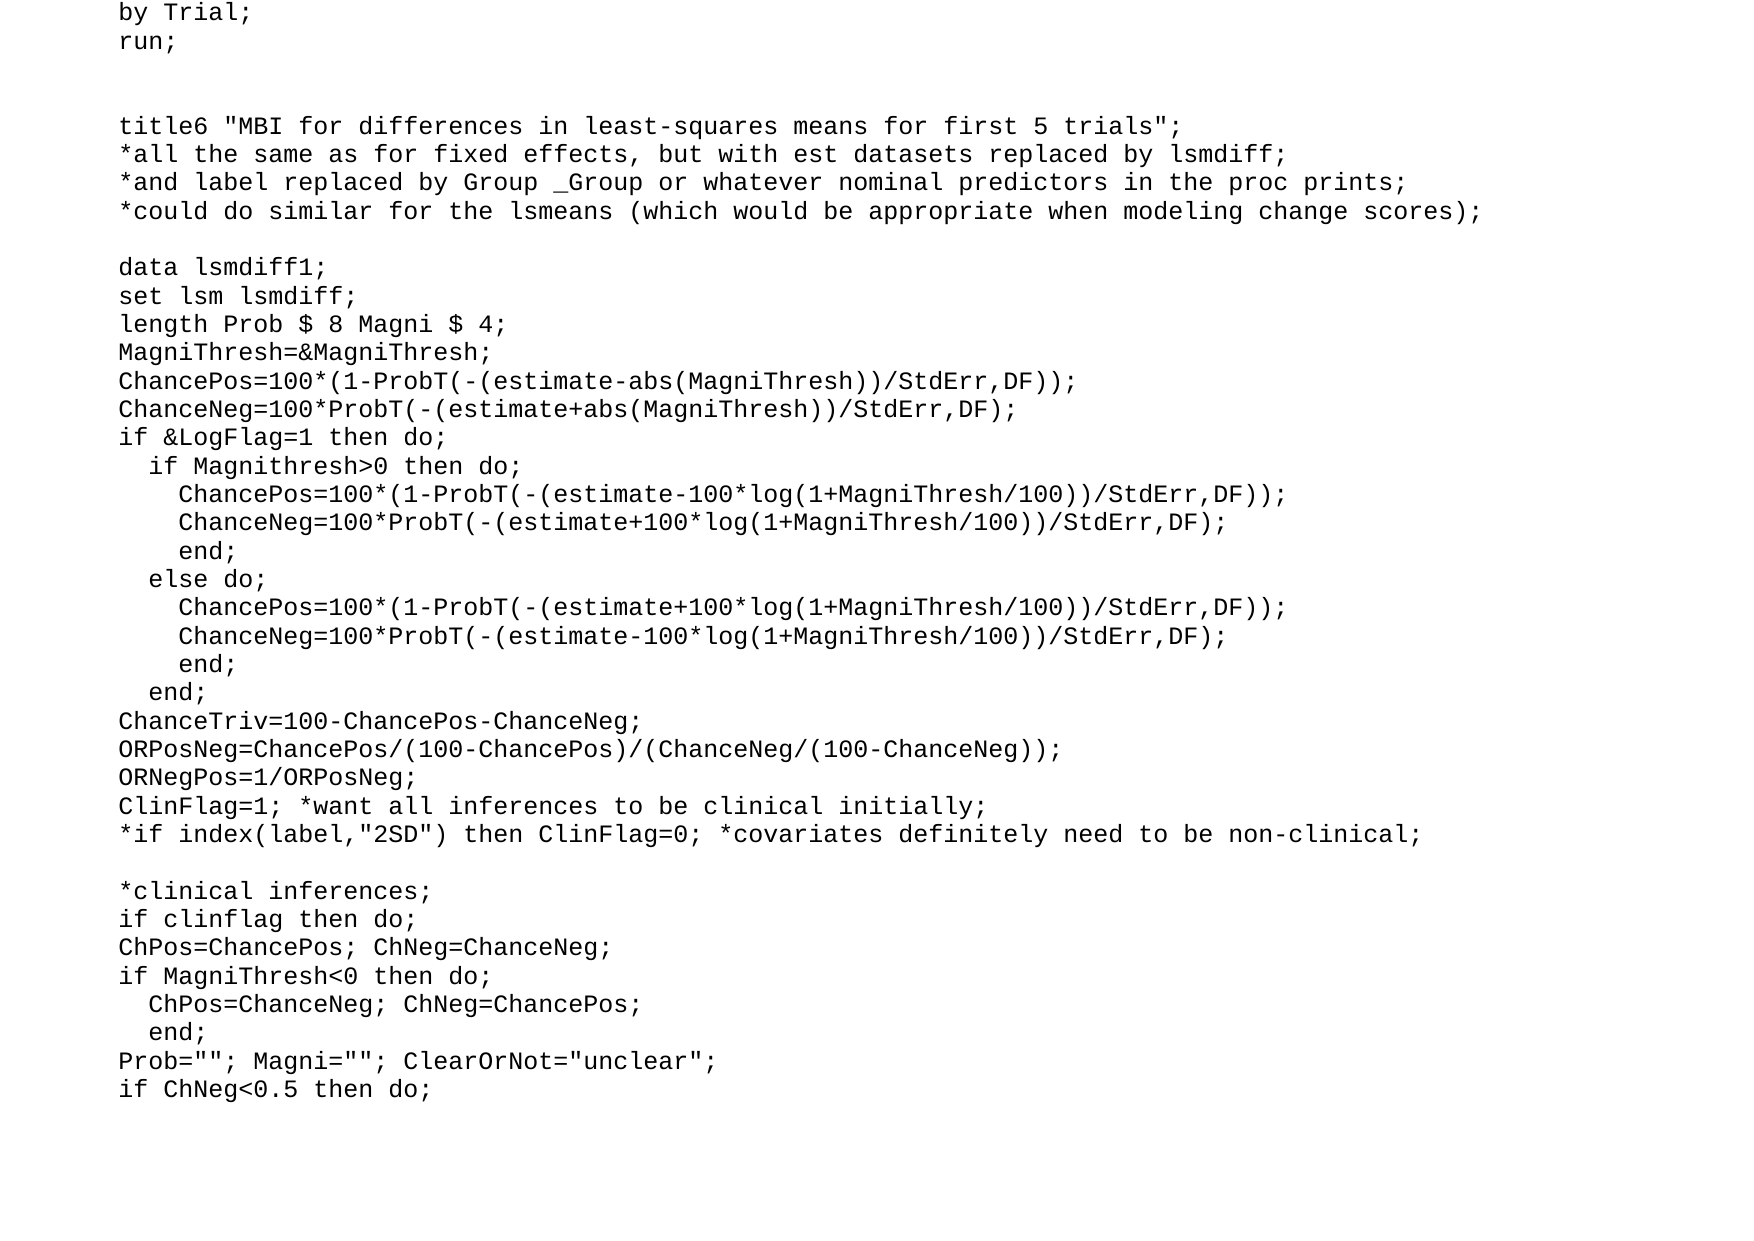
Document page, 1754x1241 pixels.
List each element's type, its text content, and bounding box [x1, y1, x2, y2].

text data lsmdiff1; [118, 255, 1754, 283]
text title6 "MBI for differences in least-squares means for first 5 trials"; [118, 113, 1754, 142]
text *and label replaced by Group _Group or whatever nominal predictors in the proc prints; [118, 170, 1754, 198]
text set lsm lsmdiff; [118, 283, 1754, 312]
text by Trial; [118, 0, 1754, 28]
text ChanceNeg=100*ProbT(-(estimate-100*log(1+MagniThresh/100))/StdErr,DF); [118, 623, 1754, 652]
text Prob=""; Magni=""; ClearOrNot="unclear"; [118, 1048, 1754, 1077]
text if Magnithresh>0 then do; [118, 453, 1754, 482]
text ChancePos=100*(1-ProbT(-(estimate+100*log(1+MagniThresh/100))/StdErr,DF)); [118, 595, 1754, 623]
text if MagniThresh<0 then do; [118, 963, 1754, 992]
text ChanceNeg=100*ProbT(-(estimate+100*log(1+MagniThresh/100))/StdErr,DF); [118, 510, 1754, 538]
text else do; [118, 567, 1754, 595]
text ChanceTriv=100-ChancePos-ChanceNeg; [118, 708, 1754, 737]
text end; [118, 652, 1754, 680]
text if &LogFlag=1 then do; [118, 425, 1754, 453]
text ChancePos=100*(1-ProbT(-(estimate-abs(MagniThresh))/StdErr,DF)); [118, 368, 1754, 397]
text ChancePos=100*(1-ProbT(-(estimate-100*log(1+MagniThresh/100))/StdErr,DF)); [118, 482, 1754, 510]
text ChPos=ChanceNeg; ChNeg=ChancePos; [118, 992, 1754, 1020]
text ChanceNeg=100*ProbT(-(estimate+abs(MagniThresh))/StdErr,DF); [118, 397, 1754, 425]
text MagniThresh=&MagniThresh; [118, 340, 1754, 368]
text ChPos=ChancePos; ChNeg=ChanceNeg; [118, 935, 1754, 963]
text *could do similar for the lsmeans (which would be appropriate when modeling change scores); [118, 198, 1754, 227]
text end; [118, 538, 1754, 567]
text *if index(label,"2SD") then ClinFlag=0; *covariates definitely need to be non-clinical; [118, 822, 1754, 850]
text *all the same as for fixed effects, but with est datasets replaced by lsmdiff; [118, 142, 1754, 170]
text ORPosNeg=ChancePos/(100-ChancePos)/(ChanceNeg/(100-ChanceNeg)); [118, 737, 1754, 765]
text end; [118, 1020, 1754, 1048]
text run; [118, 28, 1754, 57]
text end; [118, 680, 1754, 708]
text if ChNeg<0.5 then do; [118, 1077, 1754, 1105]
text ClinFlag=1; *want all inferences to be clinical initially; [118, 793, 1754, 822]
text if clinflag then do; [118, 907, 1754, 935]
text length Prob $ 8 Magni $ 4; [118, 312, 1754, 340]
text ORNegPos=1/ORPosNeg; [118, 765, 1754, 793]
text *clinical inferences; [118, 878, 1754, 907]
